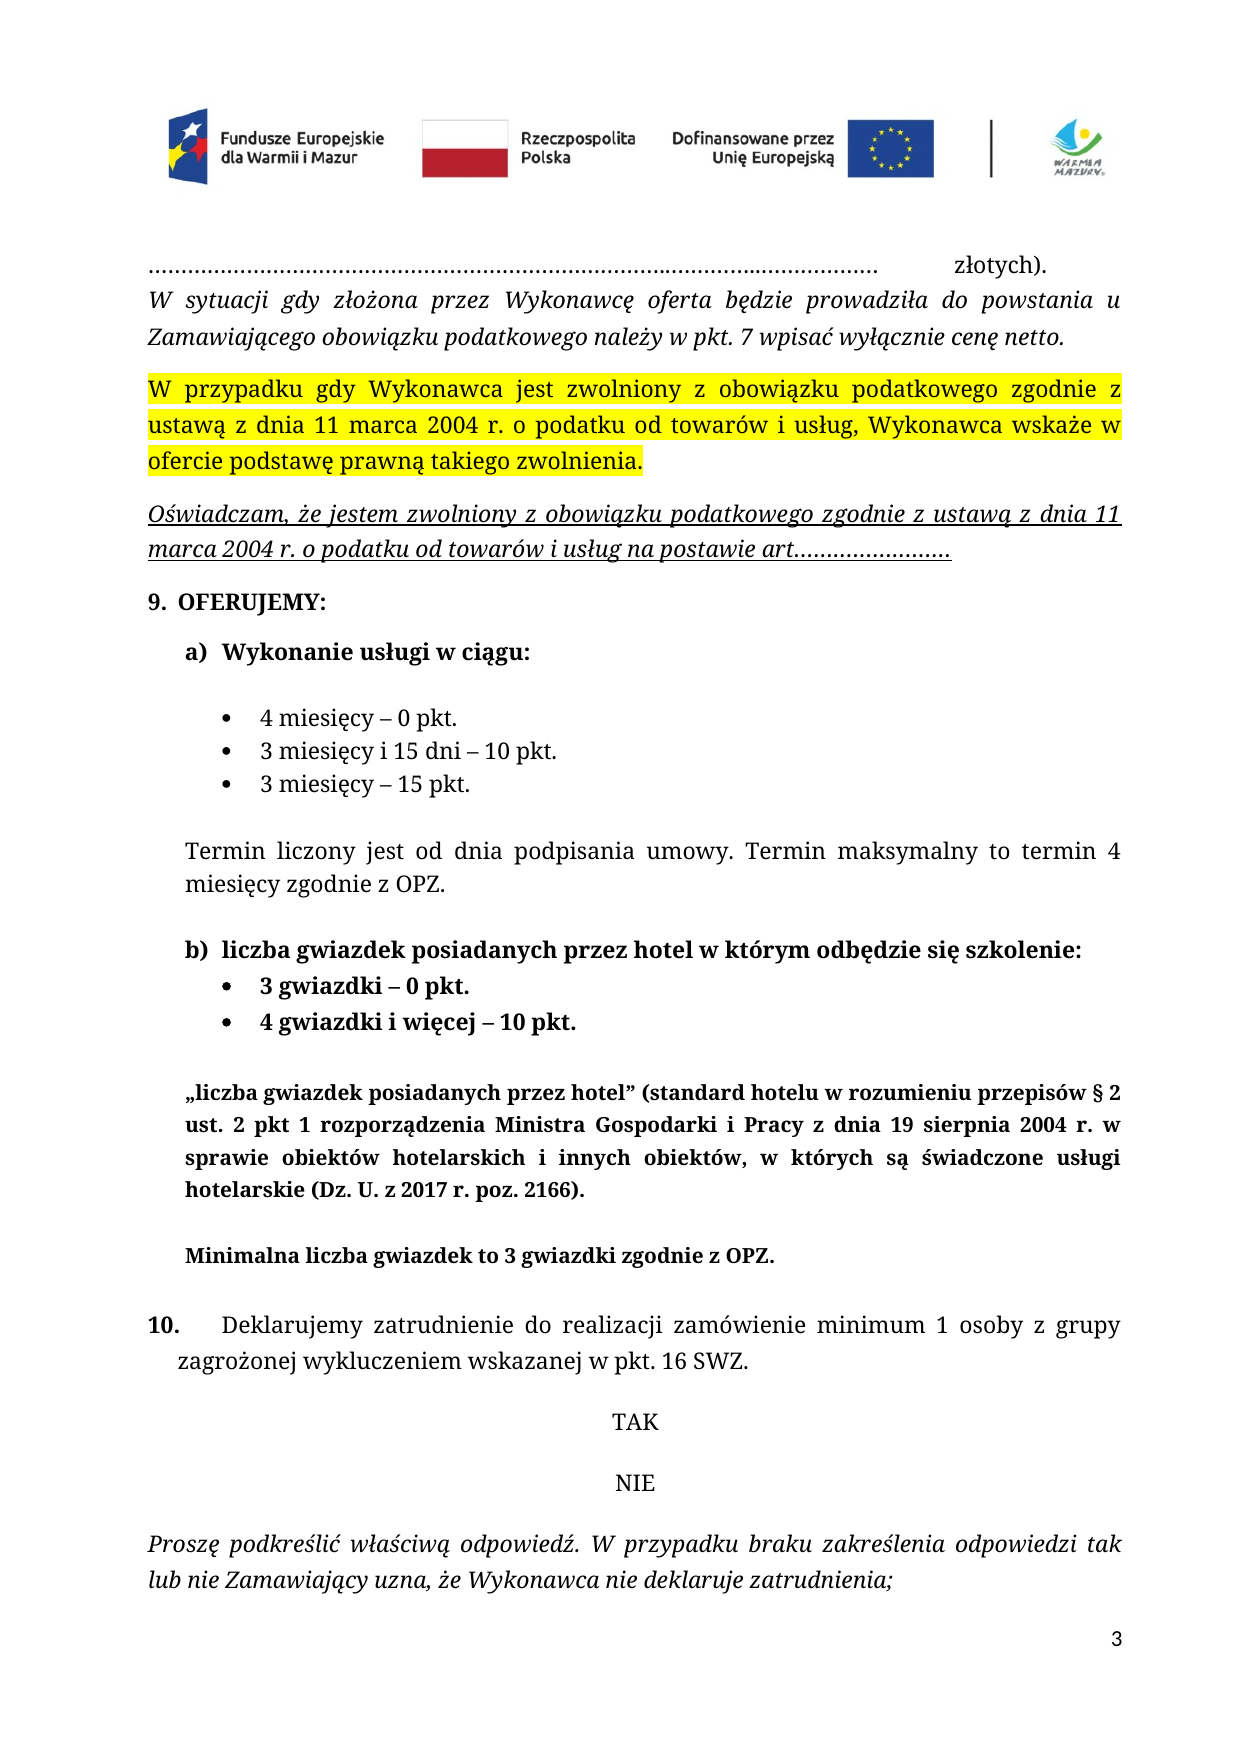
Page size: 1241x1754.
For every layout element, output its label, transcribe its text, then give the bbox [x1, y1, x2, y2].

list Termin liczony jest od dnia podpisania umowy. Termin maksymalny to termin 4 miesięcy zgodnie z OPZ. [185, 834, 1122, 899]
list OFERUJEMY: [148, 586, 1122, 617]
list liczba gwiazdek posiadanych przez hotel w którym odbędzie się szkolenie: [184, 934, 1122, 965]
list Wykonanie usługi w ciągu: [184, 636, 1122, 667]
text Oświadczam, że jestem zwolniony z obowiązku podatkowego zgodnie z ustawą z dnia 11 marca 2004 r. o podatku od towarów i usług na postawie art…………………… [148, 526, 1122, 565]
list „liczba gwiazdek posiadanych przez hotel” (standard hotelu w rozumieniu przepisów § 2 ust. 2 pkt 1 rozporządzenia Ministra Gospodarki i Pracy z dnia 19 sierpnia 2004 r. w sprawie obiektów hotelarskich i innych obiektów, w których są świadczone usługi hotelarskie (Dz. U. z 2017 r. poz. 2166). [185, 1078, 1122, 1204]
text NIE [148, 1467, 1122, 1498]
text TAK [148, 1406, 1122, 1437]
list 3 miesięcy – 15 pkt. [222, 768, 1122, 799]
text Proszę podkreślić właściwą odpowiedź. W przypadku braku zakreślenia odpowiedzi tak lub nie Zamawiający uzna, że Wykonawca nie deklaruje zatrudnienia; [148, 1528, 1122, 1595]
list Deklarujemy zatrudnienie do realizacji zamówienie minimum 1 osoby z grupy zagrożonej wykluczeniem wskazanej w pkt. 16 SWZ. [148, 1309, 1122, 1376]
list 3 gwiazdki – 0 pkt. [222, 970, 1122, 1001]
list 3 miesięcy i 15 dni – 10 pkt. [222, 735, 1122, 766]
list 4 gwiazdki i więcej – 10 pkt. [222, 1006, 1122, 1037]
picture [147, 80, 1123, 211]
list 4 miesięcy – 0 pkt. [222, 702, 1122, 733]
text Oświadczam, że jestem zwolniony z obowiązku podatkowego zgodnie z ustawą z dnia 11 marca 2004 r. o podatku od towarów i usług na postawie art…………………… [148, 497, 1122, 524]
list Minimalna liczba gwiazdek to 3 gwiazdki zgodnie z OPZ. [185, 1241, 1122, 1269]
text W przypadku gdy Wykonawca jest zwolniony z obowiązku podatkowego zgodnie z ustawą z dnia 11 marca 2004 r. o podatku od towarów i usług, Wykonawca wskaże w ofercie podstawę prawną takiego zwolnienia. [148, 440, 1122, 476]
